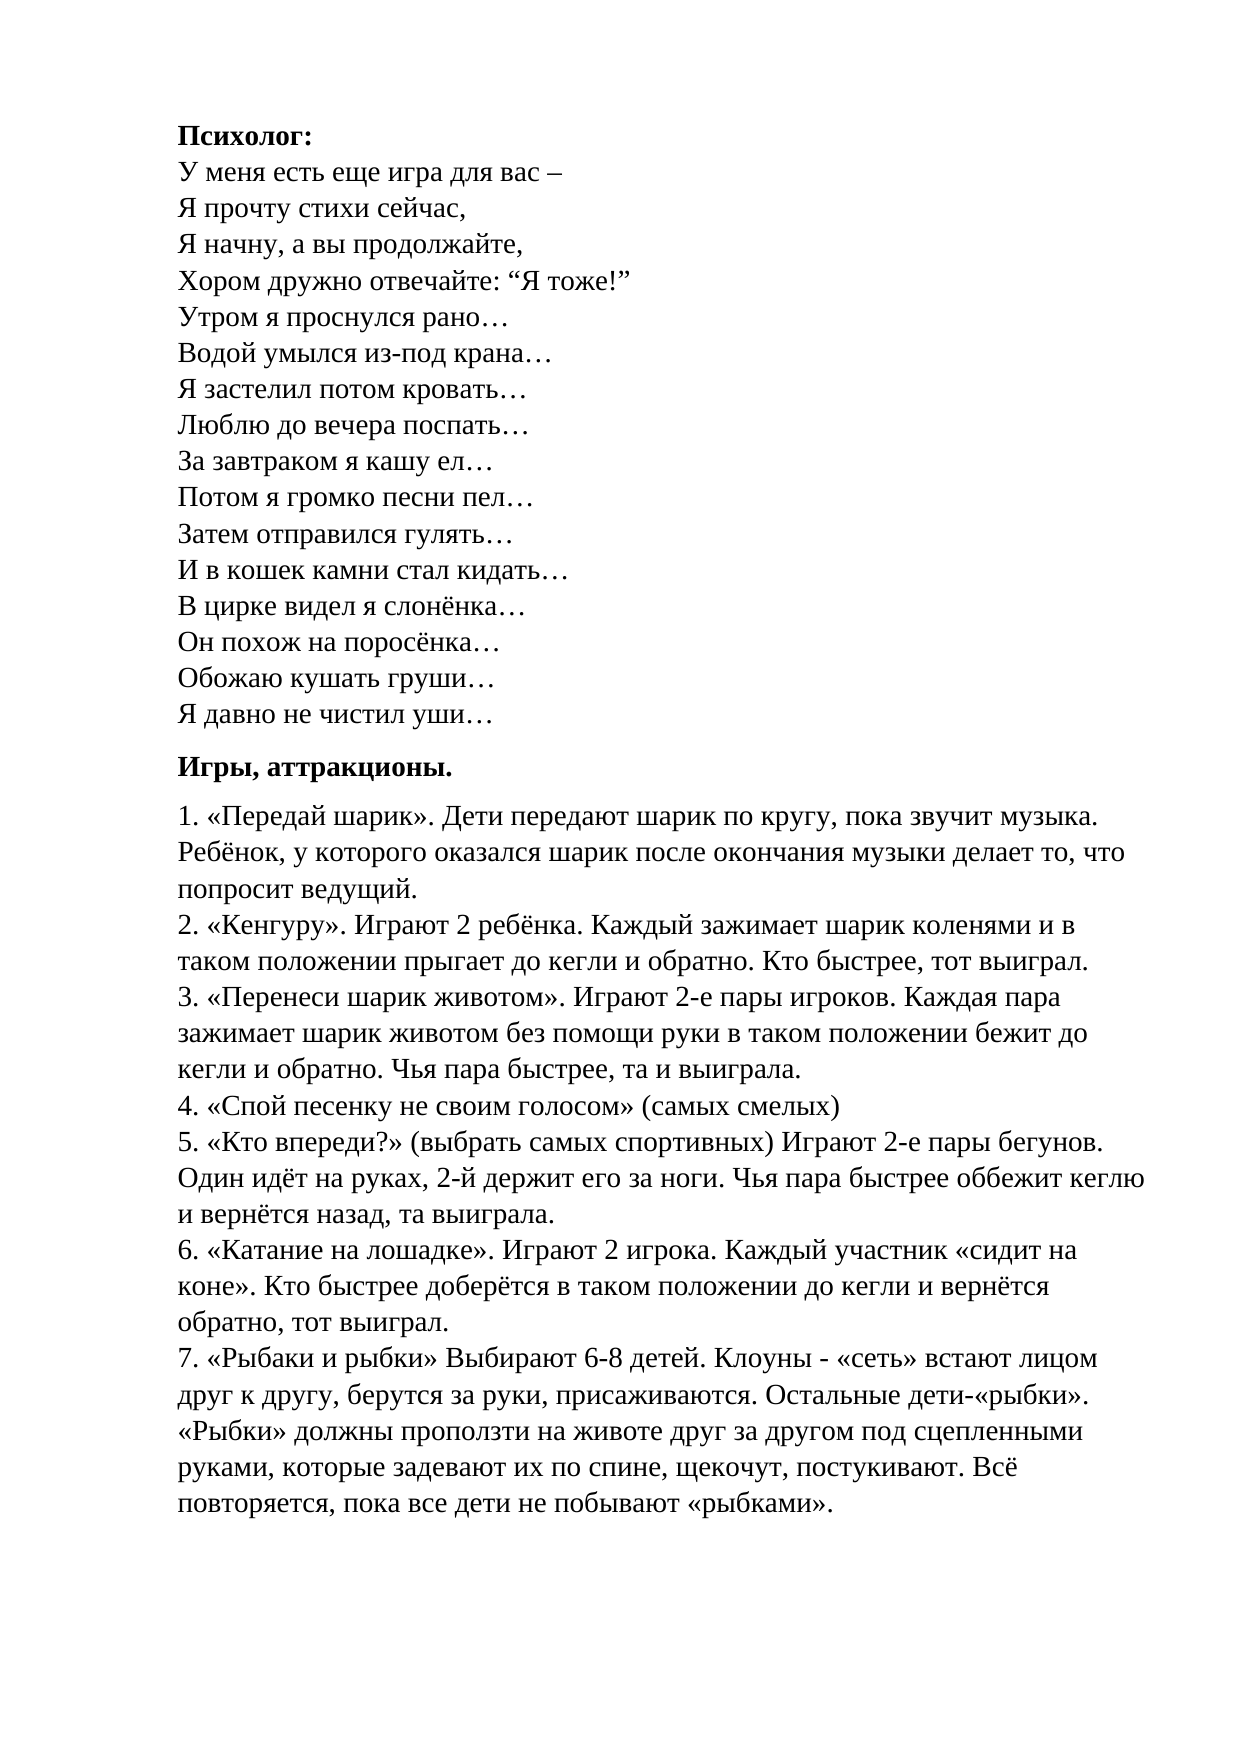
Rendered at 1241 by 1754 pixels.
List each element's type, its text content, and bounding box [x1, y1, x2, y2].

text 1. «Передай шарик». Дети передают шарик по кругу, пока звучит музыка. Ребёнок, у которого оказался шарик после окончания музыки делает то, что попросит ведущий. 2. «Кенгуру». Играют 2 ребёнка. Каждый зажимает шарик коленями и в таком положении прыгает до кегли и обратно. Кто быстрее, тот выиграл. 3. «Перенеси шарик животом». Играют 2-е пары игроков. Каждая пара зажимает шарик животом без помощи руки в таком положении бежит до кегли и обратно. Чья пара быстрее, та и выиграла. 4. «Спой песенку не своим голосом» (самых смелых) 5. «Кто впереди?» (выбрать самых спортивных) Играют 2-е пары бегунов. Один идёт на руках, 2-й держит его за ноги. Чья пара быстрее оббежит кеглю и вернётся назад, та выиграла. 6. «Катание на лошадке». Играют 2 игрока. Каждый участник «сидит на коне». Кто быстрее доберётся в таком положении до кегли и вернётся обратно, тот выиграл. 7. «Рыбаки и рыбки» Выбирают 6-8 детей. Клоуны - «сеть» встают лицом друг к другу, берутся за руки, присаживаются. Остальные дети-«рыбки». «Рыбки» должны проползти на животе друг за другом под сцепленными руками, которые задевают их по спине, щекочут, постукивают. Всё повторяется, пока все дети не побывают «рыбками». [177, 798, 1152, 1549]
text Психолог: У меня есть еще игра для вас – Я прочту стихи сейчас, Я начну, а вы продолжайте, Хором дружно отвечайте: “Я тоже!” Утром я проснулся рано… Водой умылся из-под крана… Я застелил потом кровать… Люблю до вечера поспать… За завтраком я кашу ел… Потом я громко песни пел… Затем отправился гулять… И в кошек камни стал кидать… В цирке видел я слонёнка… Он похож на поросёнка… Обожаю кушать груши… Я давно не чистил уши… [177, 118, 1152, 730]
text Игры, аттракционы. [177, 749, 1152, 783]
